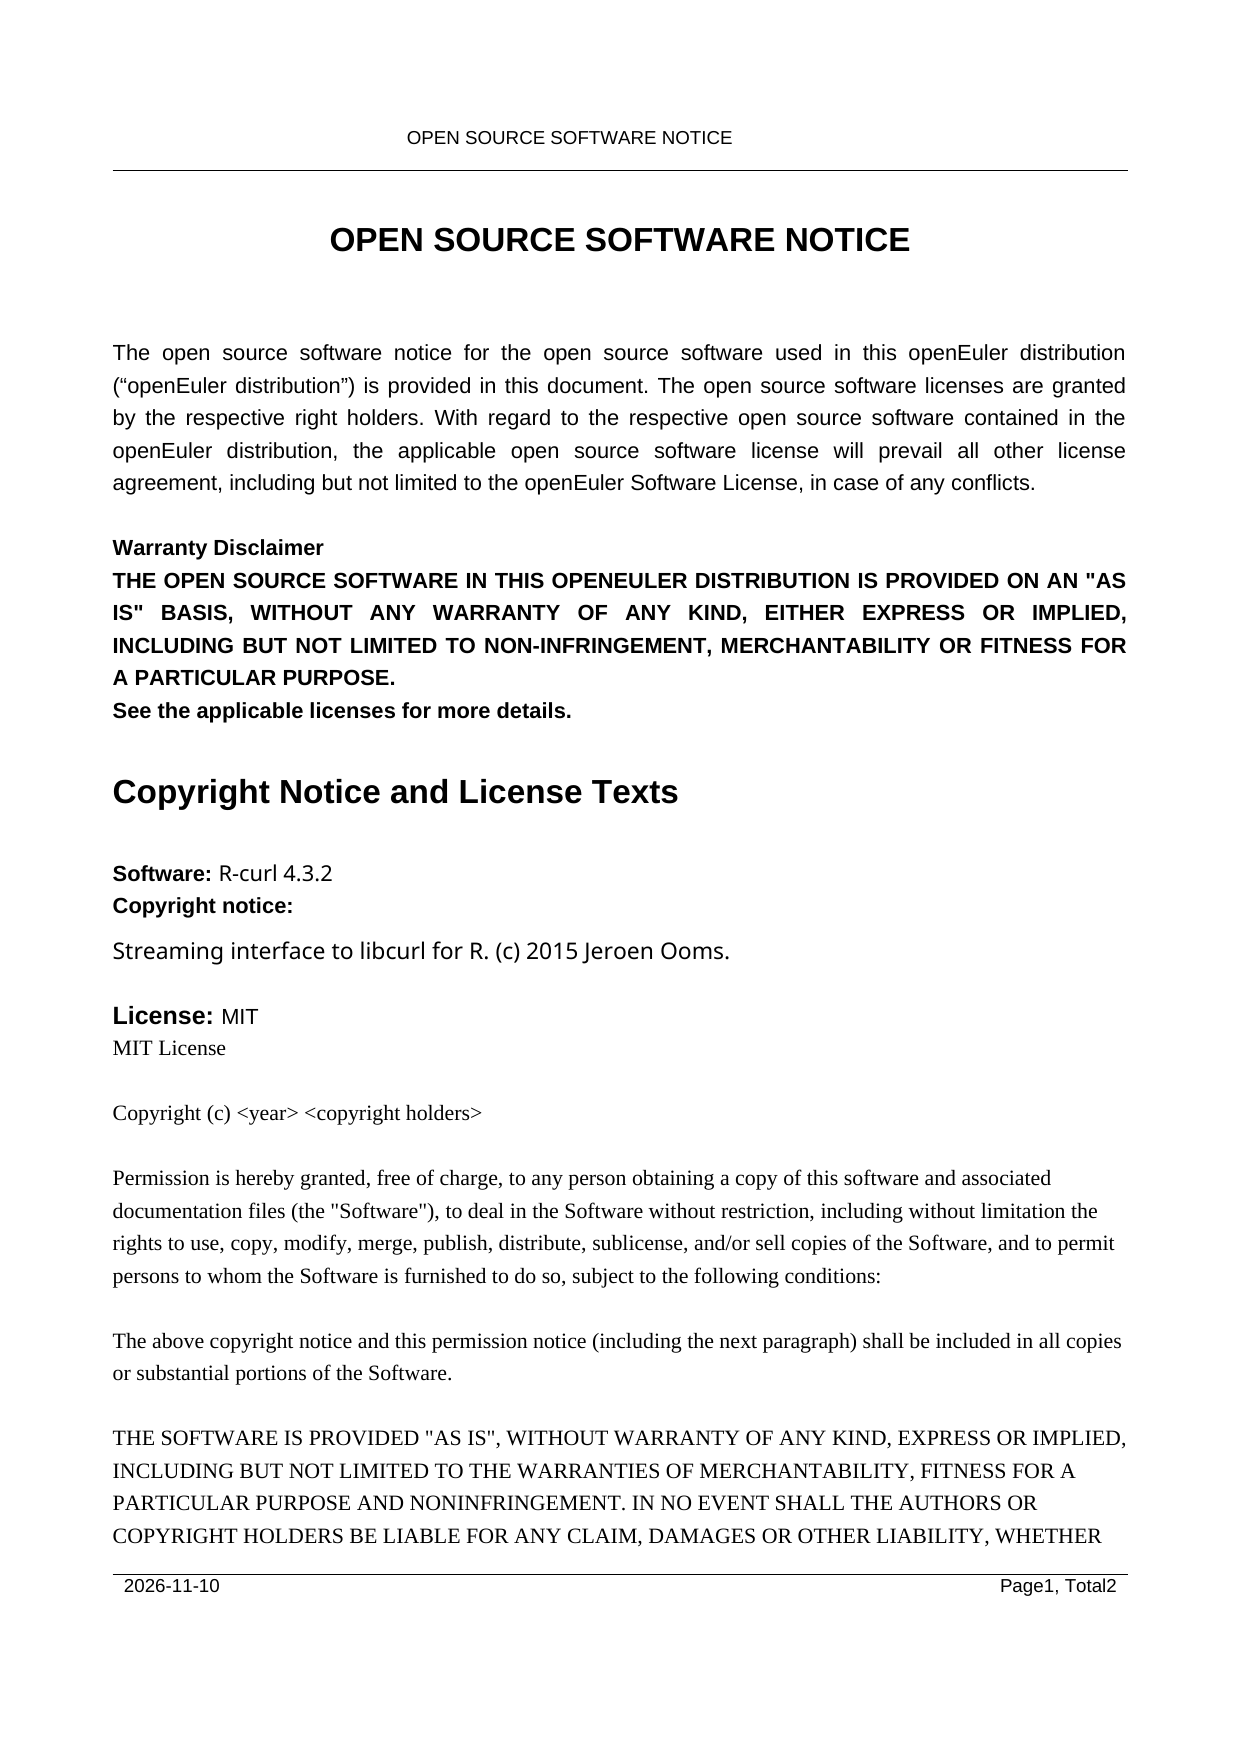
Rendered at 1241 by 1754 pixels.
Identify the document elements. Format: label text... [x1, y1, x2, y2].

text Warranty Disclaimer [112, 531, 1128, 564]
text OPEN SOURCE SOFTWARE NOTICE [112, 206, 1128, 271]
text The open source software notice for the open source software used in this openEuler distribution (“openEuler distribution”) is provided in this document. The open source software licenses are granted by the respective right holders. With regard to the respective open source software contained in the openEuler distribution, the applicable open source software license will prevail all other license agreement, including but not limited to the openEuler Software License, in case of any conflicts. [112, 336, 1128, 499]
text THE OPEN SOURCE SOFTWARE IN THIS OPENEULER DISTRIBUTION IS PROVIDED ON AN "AS IS" BASIS, WITHOUT ANY WARRANTY OF ANY KIND, EITHER EXPRESS OR IMPLIED, INCLUDING BUT NOT LIMITED TO NON-INFRINGEMENT, MERCHANTABILITY OR FITNESS FOR A PARTICULAR PURPOSE. See the applicable licenses for more details. [112, 564, 1128, 726]
text License: MIT [112, 999, 1128, 1031]
title Software: R-curl 4.3.2 [112, 856, 1128, 889]
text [112, 1031, 1128, 1551]
text Copyright notice: [112, 889, 1128, 921]
text Streaming interface to libcurl for R. (c) 2015 Jeroen Ooms. [112, 934, 1128, 999]
text Copyright Notice and License Texts [112, 759, 1128, 824]
